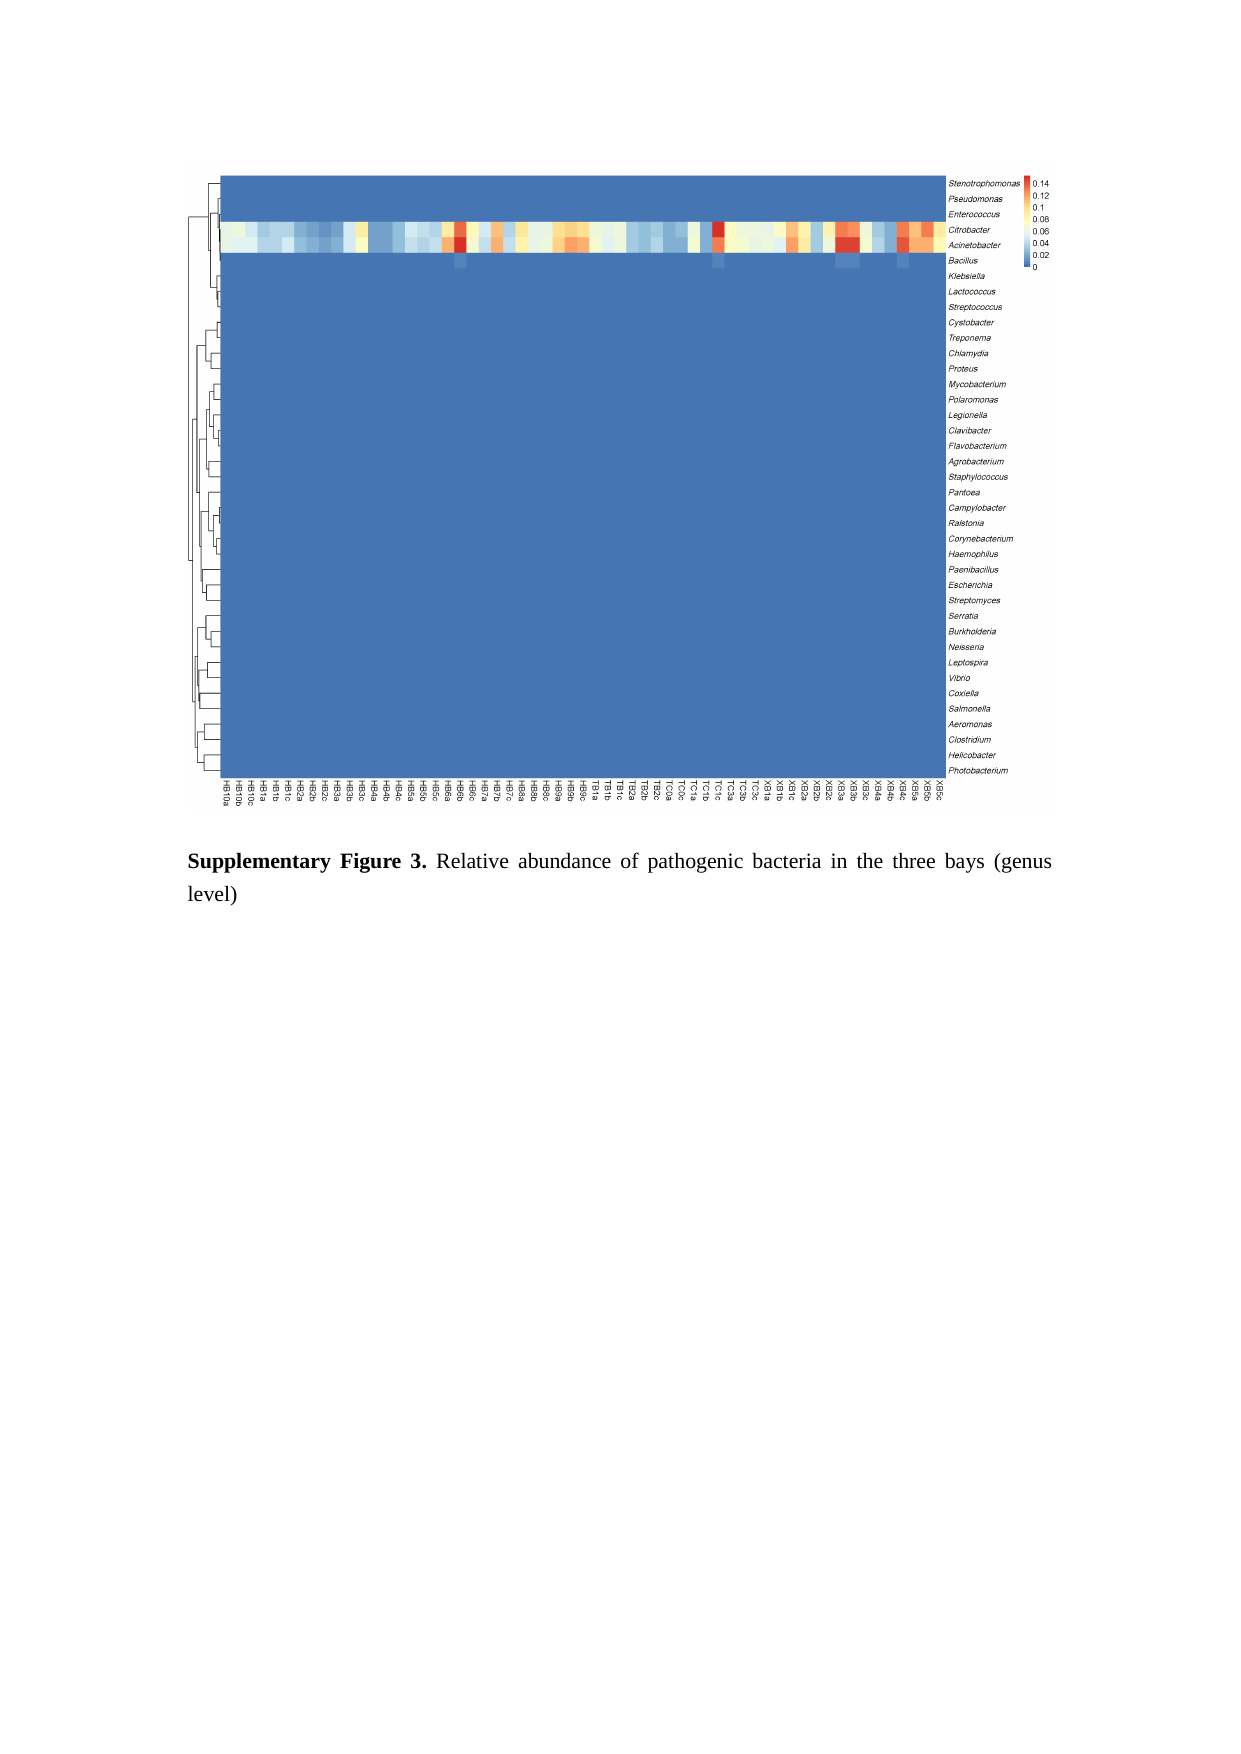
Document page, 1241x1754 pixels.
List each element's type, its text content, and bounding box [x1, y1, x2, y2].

text Supplementary Figure 3. Relative abundance of pathogenic bacteria in the three bays (genus level) [187, 844, 1053, 909]
picture [187, 162, 1053, 810]
